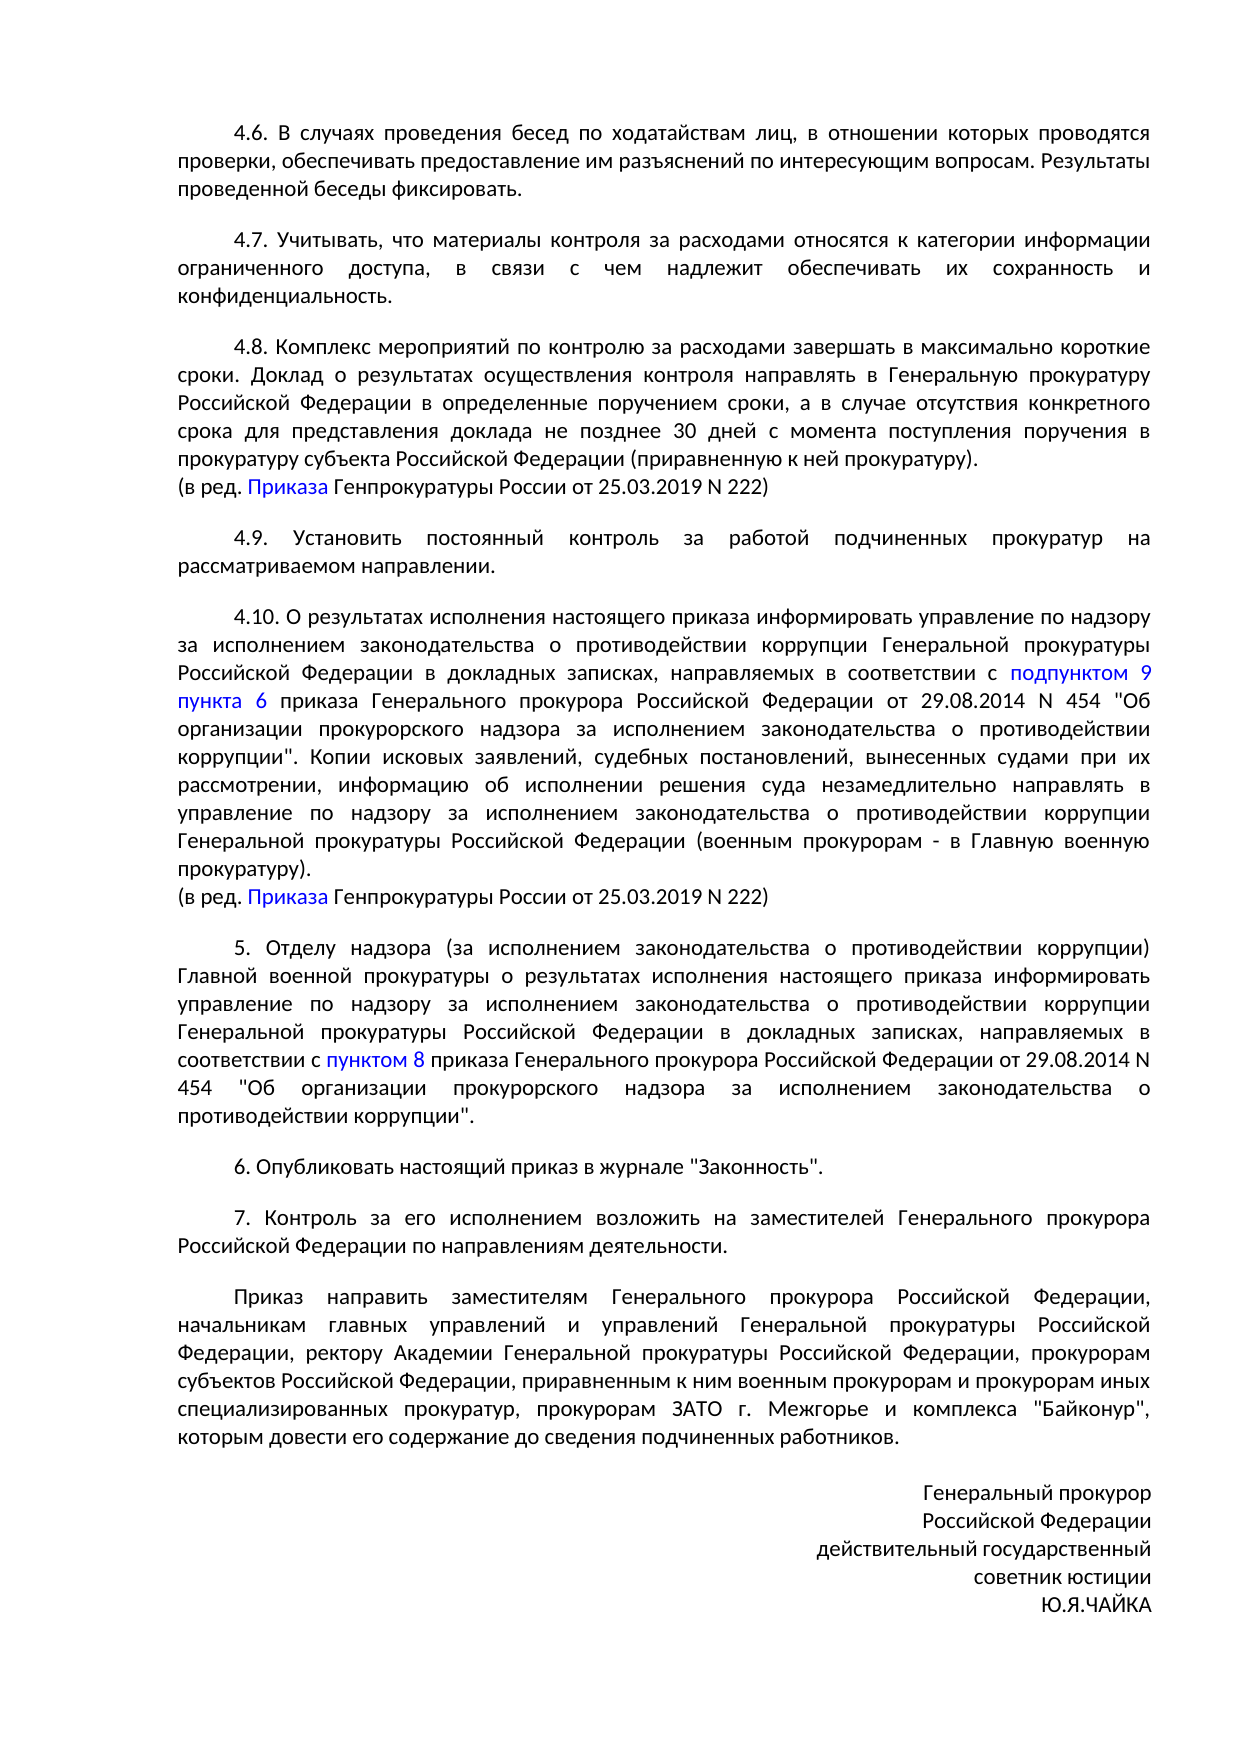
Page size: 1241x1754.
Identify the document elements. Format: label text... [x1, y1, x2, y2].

text (в ред. Приказа Генпрокуратуры России от 25.03.2019 N 222) [177, 882, 1152, 910]
text 6. Опубликовать настоящий приказ в журнале "Законность". [177, 1152, 1152, 1180]
text Ю.Я.ЧАЙКА [177, 1590, 1152, 1618]
text Генеральный прокурор [177, 1478, 1152, 1506]
text Приказ направить заместителям Генерального прокурора Российской Федерации, начальникам главных управлений и управлений Генеральной прокуратуры Российской Федерации, ректору Академии Генеральной прокуратуры Российской Федерации, прокурорам субъектов Российской Федерации, приравненным к ним военным прокурорам и прокурорам иных специализированных прокуратур, прокурорам ЗАТО г. Межгорье и комплекса "Байконур", которым довести его содержание до сведения подчиненных работников. [177, 1282, 1152, 1450]
text 4.7. Учитывать, что материалы контроля за расходами относятся к категории информации ограниченного доступа, в связи с чем надлежит обеспечивать их сохранность и конфиденциальность. [177, 225, 1152, 309]
text 4.9. Установить постоянный контроль за работой подчиненных прокуратур на рассматриваемом направлении. [177, 523, 1152, 579]
text действительный государственный [177, 1534, 1152, 1562]
text 7. Контроль за его исполнением возложить на заместителей Генерального прокурора Российской Федерации по направлениям деятельности. [177, 1203, 1152, 1259]
text 4.6. В случаях проведения бесед по ходатайствам лиц, в отношении которых проводятся проверки, обеспечивать предоставление им разъяснений по интересующим вопросам. Результаты проведенной беседы фиксировать. [177, 118, 1152, 202]
text 5. Отделу надзора (за исполнением законодательства о противодействии коррупции) Главной военной прокуратуры о результатах исполнения настоящего приказа информировать управление по надзору за исполнением законодательства о противодействии коррупции Генеральной прокуратуры Российской Федерации в докладных записках, направляемых в соответствии с пунктом 8 приказа Генерального прокурора Российской Федерации от 29.08.2014 N 454 "Об организации прокурорского надзора за исполнением законодательства о противодействии коррупции". [177, 933, 1152, 1129]
text советник юстиции [177, 1562, 1152, 1590]
text Российской Федерации [177, 1506, 1152, 1534]
text 4.8. Комплекс мероприятий по контролю за расходами завершать в максимально короткие сроки. Доклад о результатах осуществления контроля направлять в Генеральную прокуратуру Российской Федерации в определенные поручением сроки, а в случае отсутствия конкретного срока для представления доклада не позднее 30 дней с момента поступления поручения в прокуратуру субъекта Российской Федерации (приравненную к ней прокуратуру). [177, 332, 1152, 472]
text 4.10. О результатах исполнения настоящего приказа информировать управление по надзору за исполнением законодательства о противодействии коррупции Генеральной прокуратуры Российской Федерации в докладных записках, направляемых в соответствии с подпунктом 9 пункта 6 приказа Генерального прокурора Российской Федерации от 29.08.2014 N 454 "Об организации прокурорского надзора за исполнением законодательства о противодействии коррупции". Копии исковых заявлений, судебных постановлений, вынесенных судами при их рассмотрении, информацию об исполнении решения суда незамедлительно направлять в управление по надзору за исполнением законодательства о противодействии коррупции Генеральной прокуратуры Российской Федерации (военным прокурорам - в Главную военную прокуратуру). [177, 602, 1152, 882]
text (в ред. Приказа Генпрокуратуры России от 25.03.2019 N 222) [177, 472, 1152, 500]
